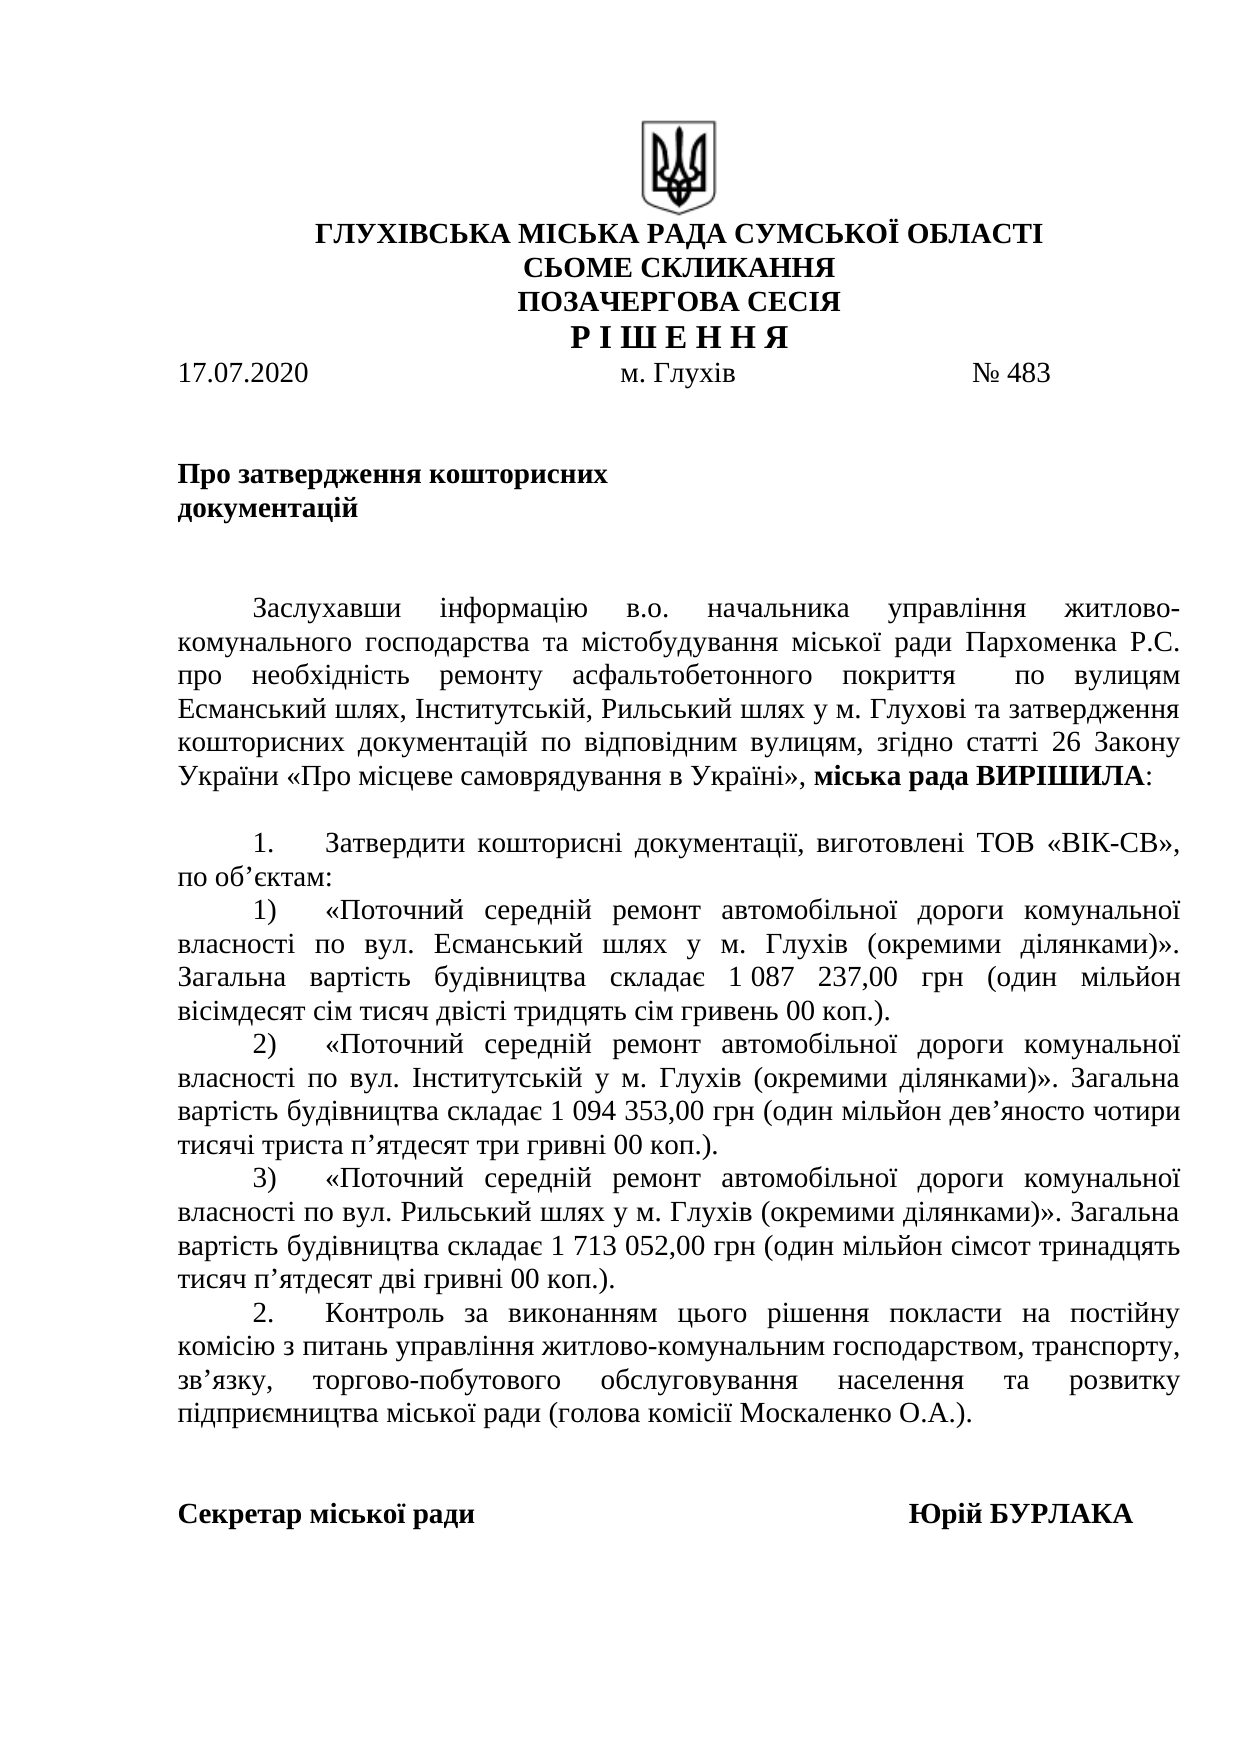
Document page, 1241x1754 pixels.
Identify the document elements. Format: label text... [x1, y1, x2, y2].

list Контроль за виконанням цього рішення покласти на постійну комісію з питань управління житлово-комунальним господарством, транспорту, зв’язку, торгово-побутового обслуговування населення та розвитку підприємництва міської ради (голова комісії Москаленко О.А.). [177, 1295, 1181, 1429]
text Про затвердження кошторисних документацій [177, 456, 728, 523]
list Затвердити кошторисні документації, виготовлені ТОВ «ВІК-СВ», по об’єктам: [177, 825, 1181, 892]
text Секретар міської ради Юрій БУРЛАКА [177, 1496, 1181, 1529]
text СЬОМЕ СКЛИКАННЯ [177, 250, 1181, 284]
text ПОЗАЧЕРГОВА СЕСІЯ [177, 284, 1181, 317]
picture [639, 118, 719, 217]
text ГЛУХІВСЬКА МІСЬКА РАДА СУМСЬКОЇ ОБЛАСТІ [177, 217, 1181, 250]
list «Поточний середній ремонт автомобільної дороги комунальної власності по вул. Інститутській у м. Глухів (окремими ділянками)». Загальна вартість будівництва складає 1 094 353,00 грн (один мільйон дев’яносто чотири тисячі триста п’ятдесят три гривні 00 коп.). [177, 1026, 1181, 1161]
text 17.07.2020 м. Глухів № 483 [177, 356, 1181, 389]
text Заслухавши інформацію в.о. начальника управління житлово-комунального господарства та містобудування міської ради Пархоменка Р.С. про необхідність ремонту асфальтобетонного покриття по вулицям Есманський шлях, Інститутській, Рильський шлях у м. Глухові та затвердження кошторисних документацій по відповідним вулицям, згідно статті 26 Закону України «Про місцеве самоврядування в Україні», міська рада ВИРІШИЛА: [177, 590, 1181, 792]
list «Поточний середній ремонт автомобільної дороги комунальної власності по вул. Есманський шлях у м. Глухів (окремими ділянками)». Загальна вартість будівництва складає 1 087 237,00 грн (один мільйон вісімдесят сім тисяч двісті тридцять сім гривень 00 коп.). [177, 892, 1181, 1026]
list «Поточний середній ремонт автомобільної дороги комунальної власності по вул. Рильський шлях у м. Глухів (окремими ділянками)». Загальна вартість будівництва складає 1 713 052,00 грн (один мільйон сімсот тринадцять тисяч п’ятдесят дві гривні 00 коп.). [177, 1161, 1181, 1295]
text Р І Ш Е Н Н Я [177, 317, 1181, 356]
